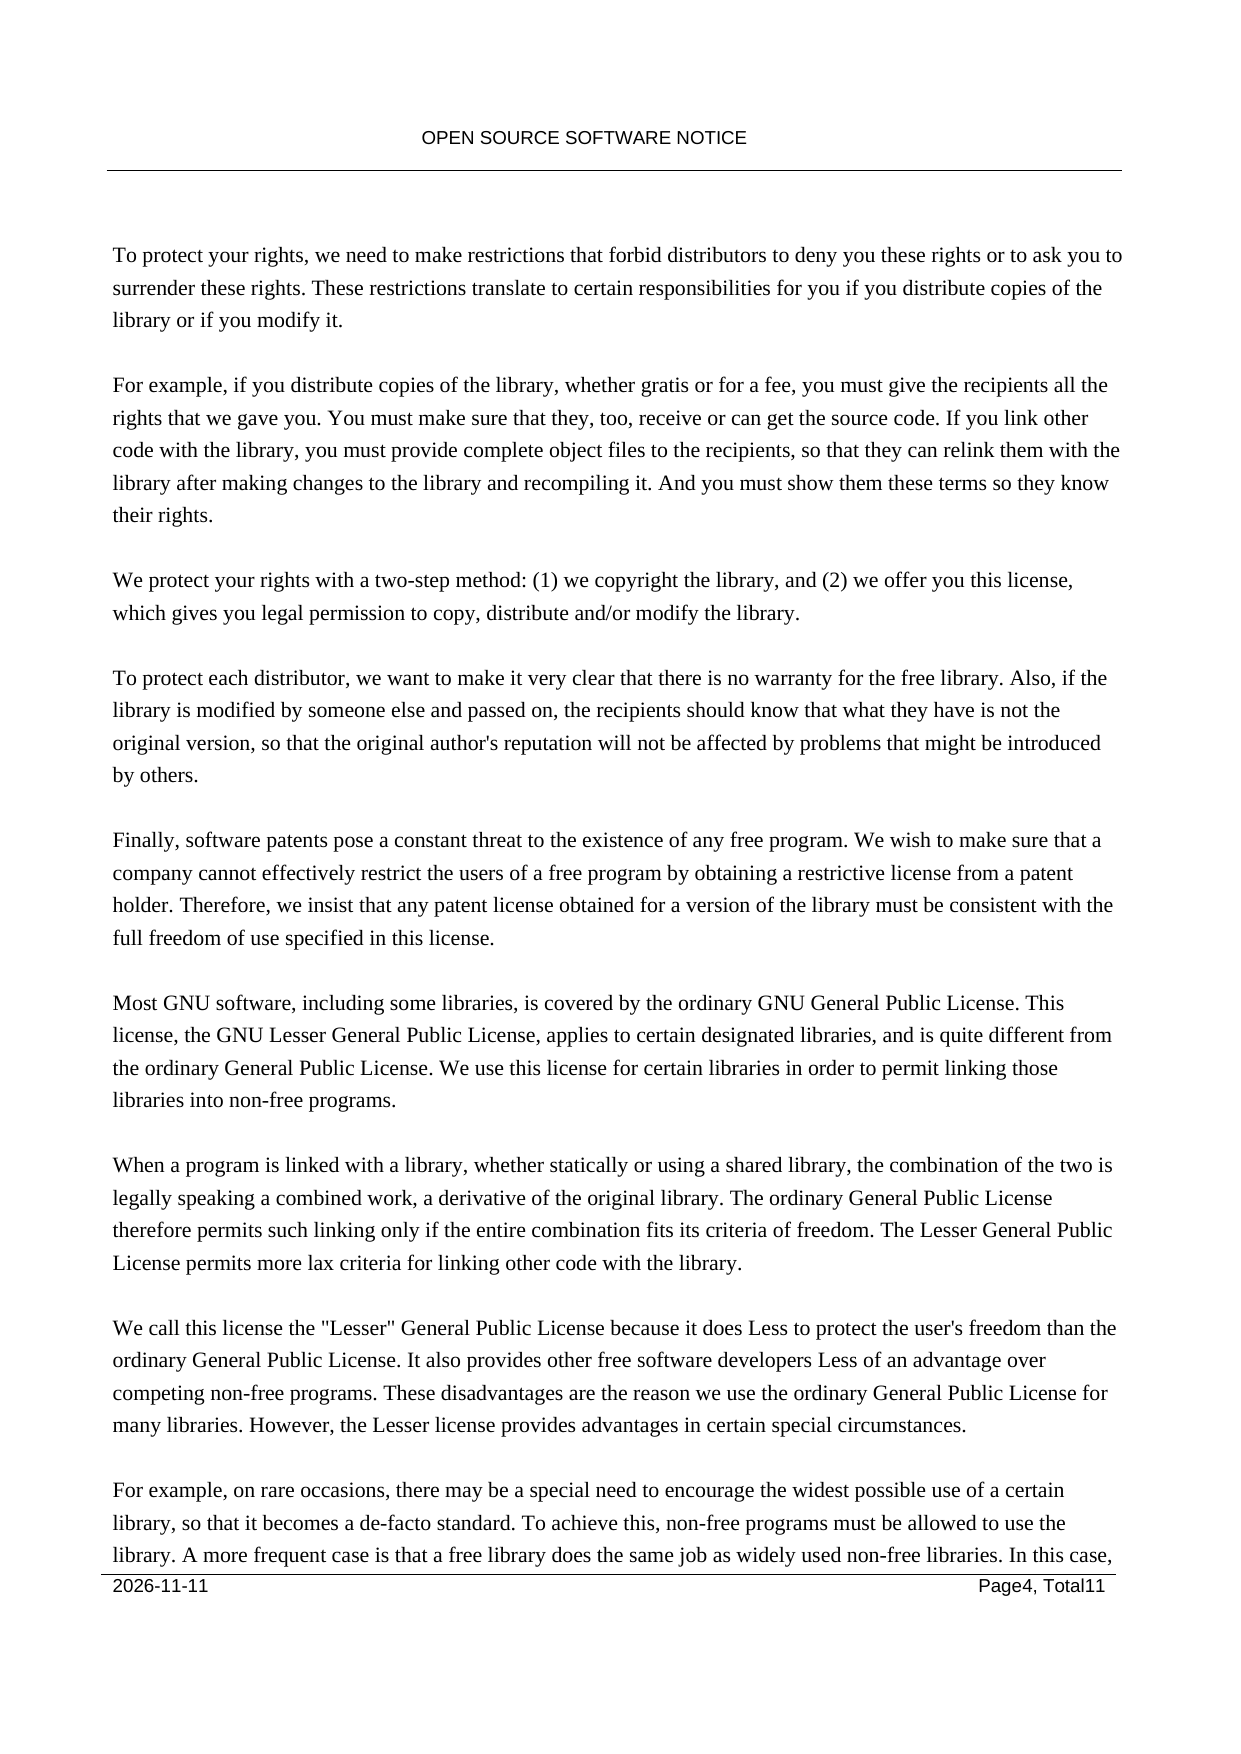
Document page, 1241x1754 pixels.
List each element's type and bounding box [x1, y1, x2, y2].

text [112, 206, 1128, 1571]
